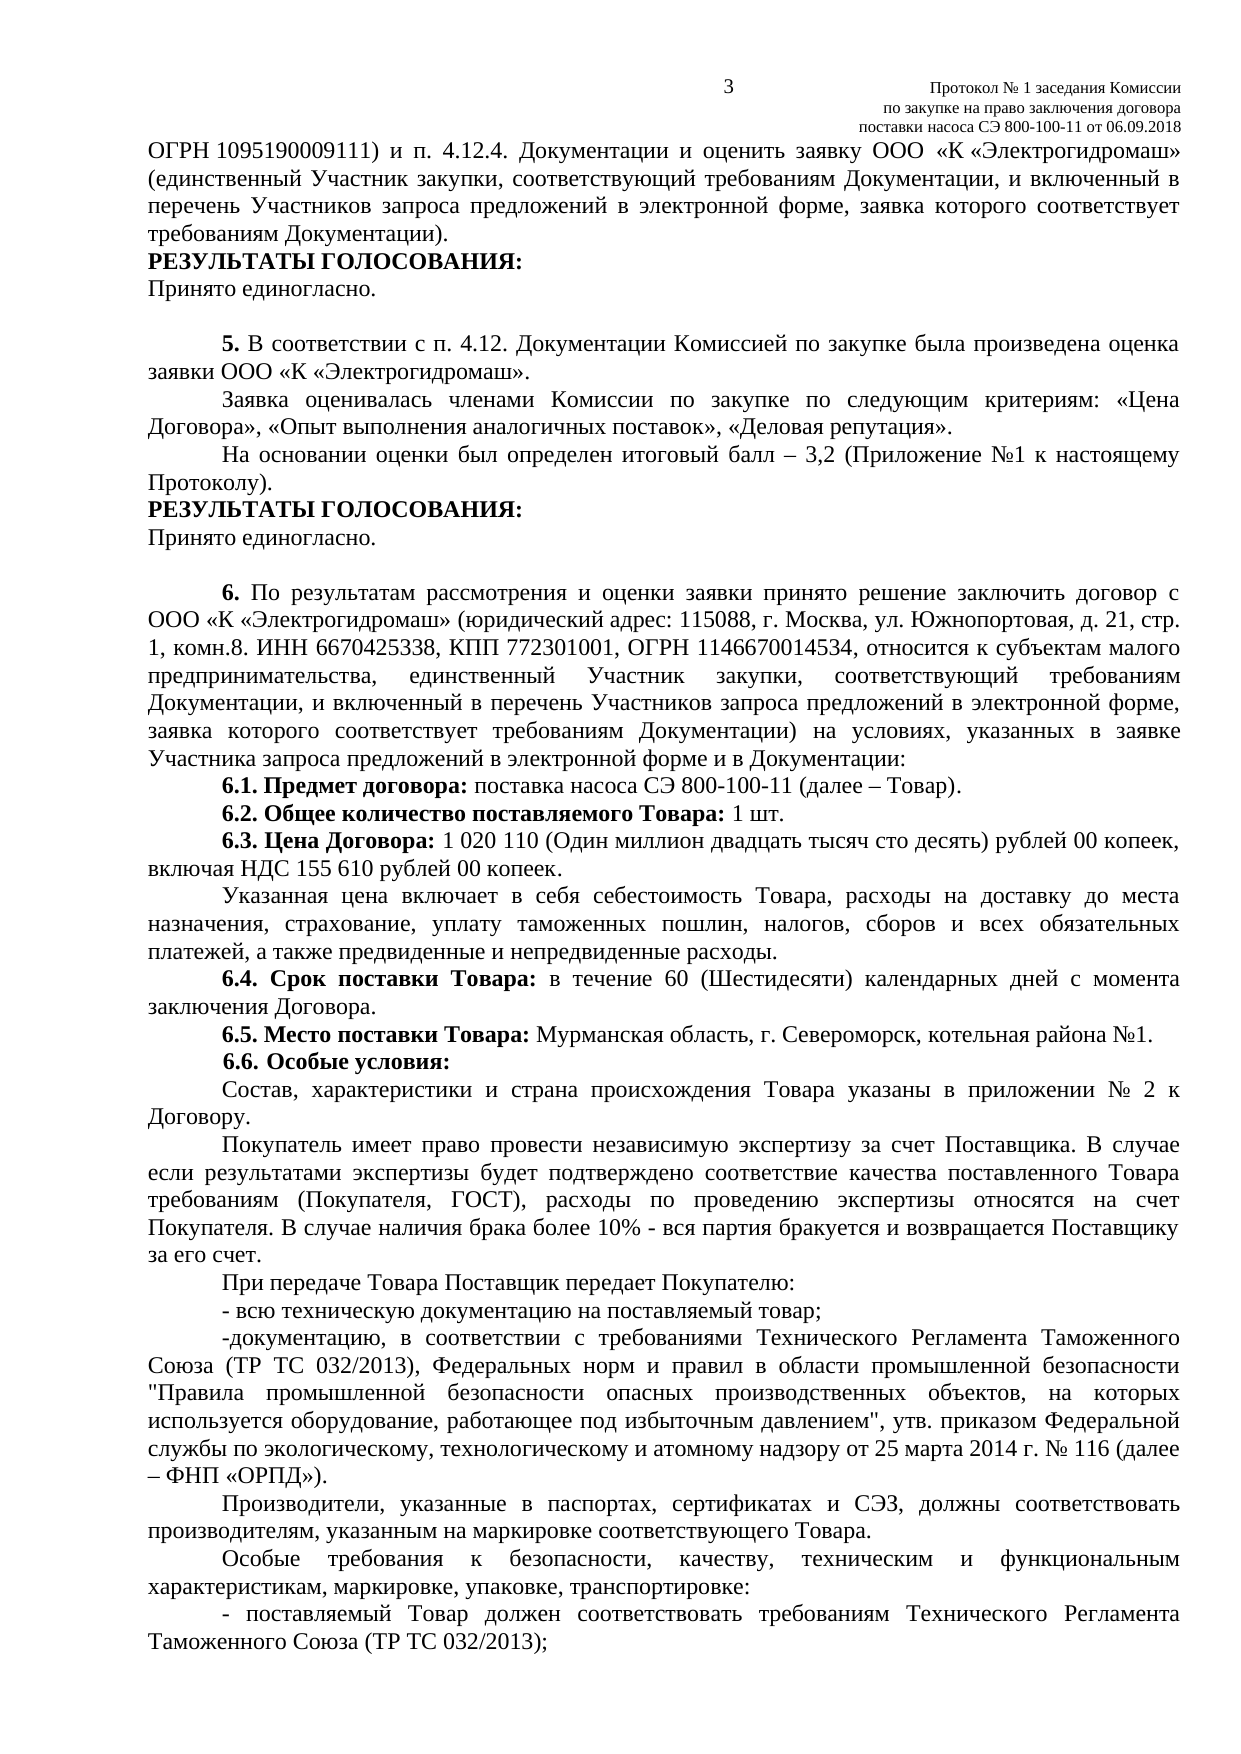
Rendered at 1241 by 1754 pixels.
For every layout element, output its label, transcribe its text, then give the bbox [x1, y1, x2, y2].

text 6.3. Цена Договора: 1 020 110 (Один миллион двадцать тысяч сто десять) рублей 00 копеек, включая НДС 155 610 рублей 00 копеек. [148, 826, 1181, 882]
text Производители, указанные в паспортах, сертификатах и СЭЗ, должны соответствовать производителям, указанным на маркировке соответствующего Товара. [148, 1489, 1181, 1544]
text 6.1. Предмет договора: поставка насоса СЭ 800-100-11 (далее – Товар). [148, 771, 1181, 799]
text Принято единогласно. [148, 523, 1181, 550]
text 5. В соответствии с п. 4.12. Документации Комиссией по закупке была произведена оценка заявки ООО «К «Электрогидромаш». [148, 329, 1181, 385]
text Заявка оценивалась членами Комиссии по закупке по следующим критериям: «Цена Договора», «Опыт выполнения аналогичных поставок», «Деловая репутация». [148, 385, 1181, 440]
text РЕЗУЛЬТАТЫ ГОЛОСОВАНИЯ: [148, 247, 1181, 274]
text -документацию, в соответствии с требованиями Технического Регламента Таможенного Союза (ТР ТС 032/2013), Федеральных норм и правил в области промышленной безопасности "Правила промышленной безопасности опасных производственных объектов, на которых используется оборудование, работающее под избыточным давлением", утв. приказом Федеральной службы по экологическому, технологическому и атомному надзору от 25 марта 2014 г. № 116 (далее – ФНП «ОРПД»). [148, 1323, 1181, 1489]
text - всю техническую документацию на поставляемый товар; [148, 1296, 1181, 1323]
text 6.4. Срок поставки Товара: в течение 60 (Шестидесяти) календарных дней с момента заключения Договора. [148, 964, 1181, 1019]
text Особые требования к безопасности, качеству, техническим и функциональным характеристикам, маркировке, упаковке, транспортировке: [148, 1544, 1181, 1599]
text - поставляемый Товар должен соответствовать требованиям Технического Регламента Таможенного Союза (ТР ТС 032/2013); [148, 1599, 1181, 1654]
text Принято единогласно. [148, 274, 1181, 302]
text 6.2. Общее количество поставляемого Товара: 1 шт. [148, 799, 1181, 826]
text Указанная цена включает в себя себестоимость Товара, расходы на доставку до места назначения, страхование, уплату таможенных пошлин, налогов, сборов и всех обязательных платежей, а также предвиденные и непредвиденные расходы. [148, 882, 1181, 964]
text 6. По результатам рассмотрения и оценки заявки принято решение заключить договор с ООО «К «Электрогидромаш» (юридический адрес: 115088, г. Москва, ул. Южнопортовая, д. 21, стр. 1, комн.8. ИНН 6670425338, КПП 772301001, ОГРН 1146670014534, относится к субъектам малого предпринимательства, единственный Участник закупки, соответствующий требованиям Документации, и включенный в перечень Участников запроса предложений в электронной форме, заявка которого соответствует требованиям Документации) на условиях, указанных в заявке Участника запроса предложений в электронной форме и в Документации: [148, 578, 1181, 771]
list Особые условия: [223, 1047, 1181, 1075]
text На основании оценки был определен итоговый балл – 3,2 (Приложение №1 к настоящему Протоколу). [148, 440, 1181, 495]
text Состав, характеристики и страна происхождения Товара указаны в приложении № 2 к Договору. [148, 1075, 1181, 1130]
text РЕЗУЛЬТАТЫ ГОЛОСОВАНИЯ: [148, 495, 1181, 523]
text При передаче Товара Поставщик передает Покупателю: [148, 1268, 1181, 1296]
text Покупатель имеет право провести независимую экспертизу за счет Поставщика. В случае если результатами экспертизы будет подтверждено соответствие качества поставленного Товара требованиям (Покупателя, ГОСТ), расходы по проведению экспертизы относятся на счет Покупателя. В случае наличия брака более 10% - вся партия бракуется и возвращается Поставщику за его счет. [148, 1130, 1181, 1268]
text 6.5. Место поставки Товара: Мурманская область, г. Североморск, котельная района №1. [148, 1019, 1181, 1047]
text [148, 136, 1181, 247]
